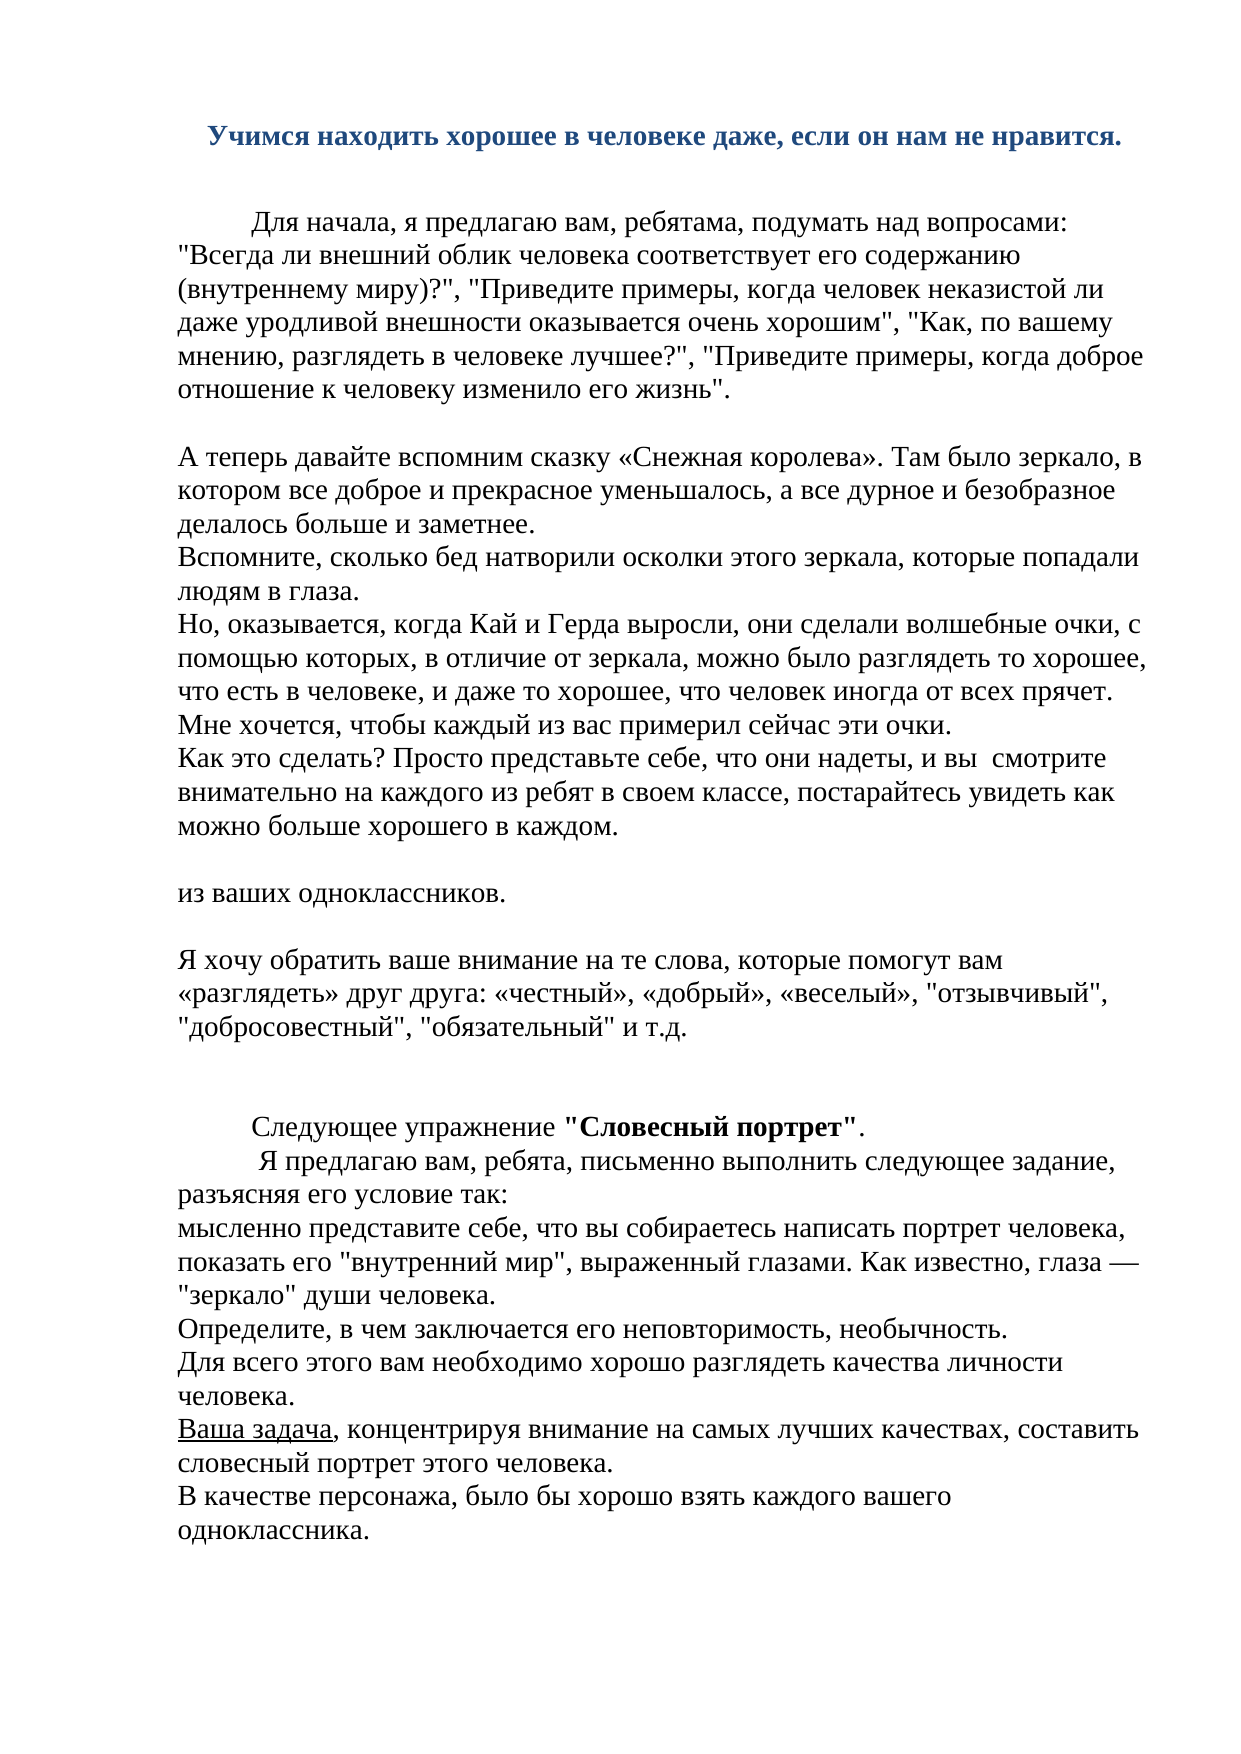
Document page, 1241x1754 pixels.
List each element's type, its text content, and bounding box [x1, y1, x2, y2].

text Следующее упражнение "Словесный портрет". [177, 1109, 1152, 1143]
text Для начала, я предлагаю вам, ребятама, подумать над вопросами: "Всегда ли внешний облик человека соответствует его содержанию (внутреннему миру)?", "Приведите примеры, когда человек неказистой ли даже уродливой внешности оказывается очень хорошим", "Как, по вашему мнению, разглядеть в человеке лучшее?", "Приведите примеры, когда доброе отношение к человеку изменило его жизнь". А теперь давайте вспомним сказку «Снежная королева». Там было зеркало, в котором все доброе и прекрасное уменьшалось, а все дурное и безобразное делалось больше и заметнее. Вспомните, сколько бед натворили осколки этого зеркала, которые попадали людям в глаза. Но, оказывается, когда Кай и Герда выросли, они сделали волшебные очки, с помощью которых, в отличие от зеркала, можно было разглядеть то хорошее, что есть в человеке, и даже то хорошее, что человек иногда от всех прячет. Мне хочется, чтобы каждый из вас примерил сейчас эти очки. Как это сделать? Просто представьте себе, что они надеты, и вы смотрите внимательно на каждого из ребят в своем классе, постарайтесь увидеть как можно больше хорошего в каждом. из ваших одноклассников. Я хочу обратить ваше внимание на те слова, которые помогут вам «разглядеть» друг друга: «честный», «добрый», «веселый», "отзывчивый", "добросовестный", "обязательный" и т.д. [177, 204, 1152, 1042]
text Учимся находить хорошее в человеке даже, если он нам не нравится. [177, 118, 1152, 152]
text Я предлагаю вам, ребята, письменно выполнить следующее задание, разъясняя его условие так: мысленно представите себе, что вы собираетесь написать портрет человека, показать его "внутренний мир", выраженный глазами. Как известно, глаза ― "зеркало" души человека. Определите, в чем заключается его неповторимость, необычность. Для всего этого вам необходимо хорошо разглядеть качества личности человека. Ваша задача, концентрируя внимание на самых лучших качествах, составить словесный портрет этого человека. В качестве персонажа, было бы хорошо взять каждого вашего одноклассника. [177, 1143, 1152, 1573]
